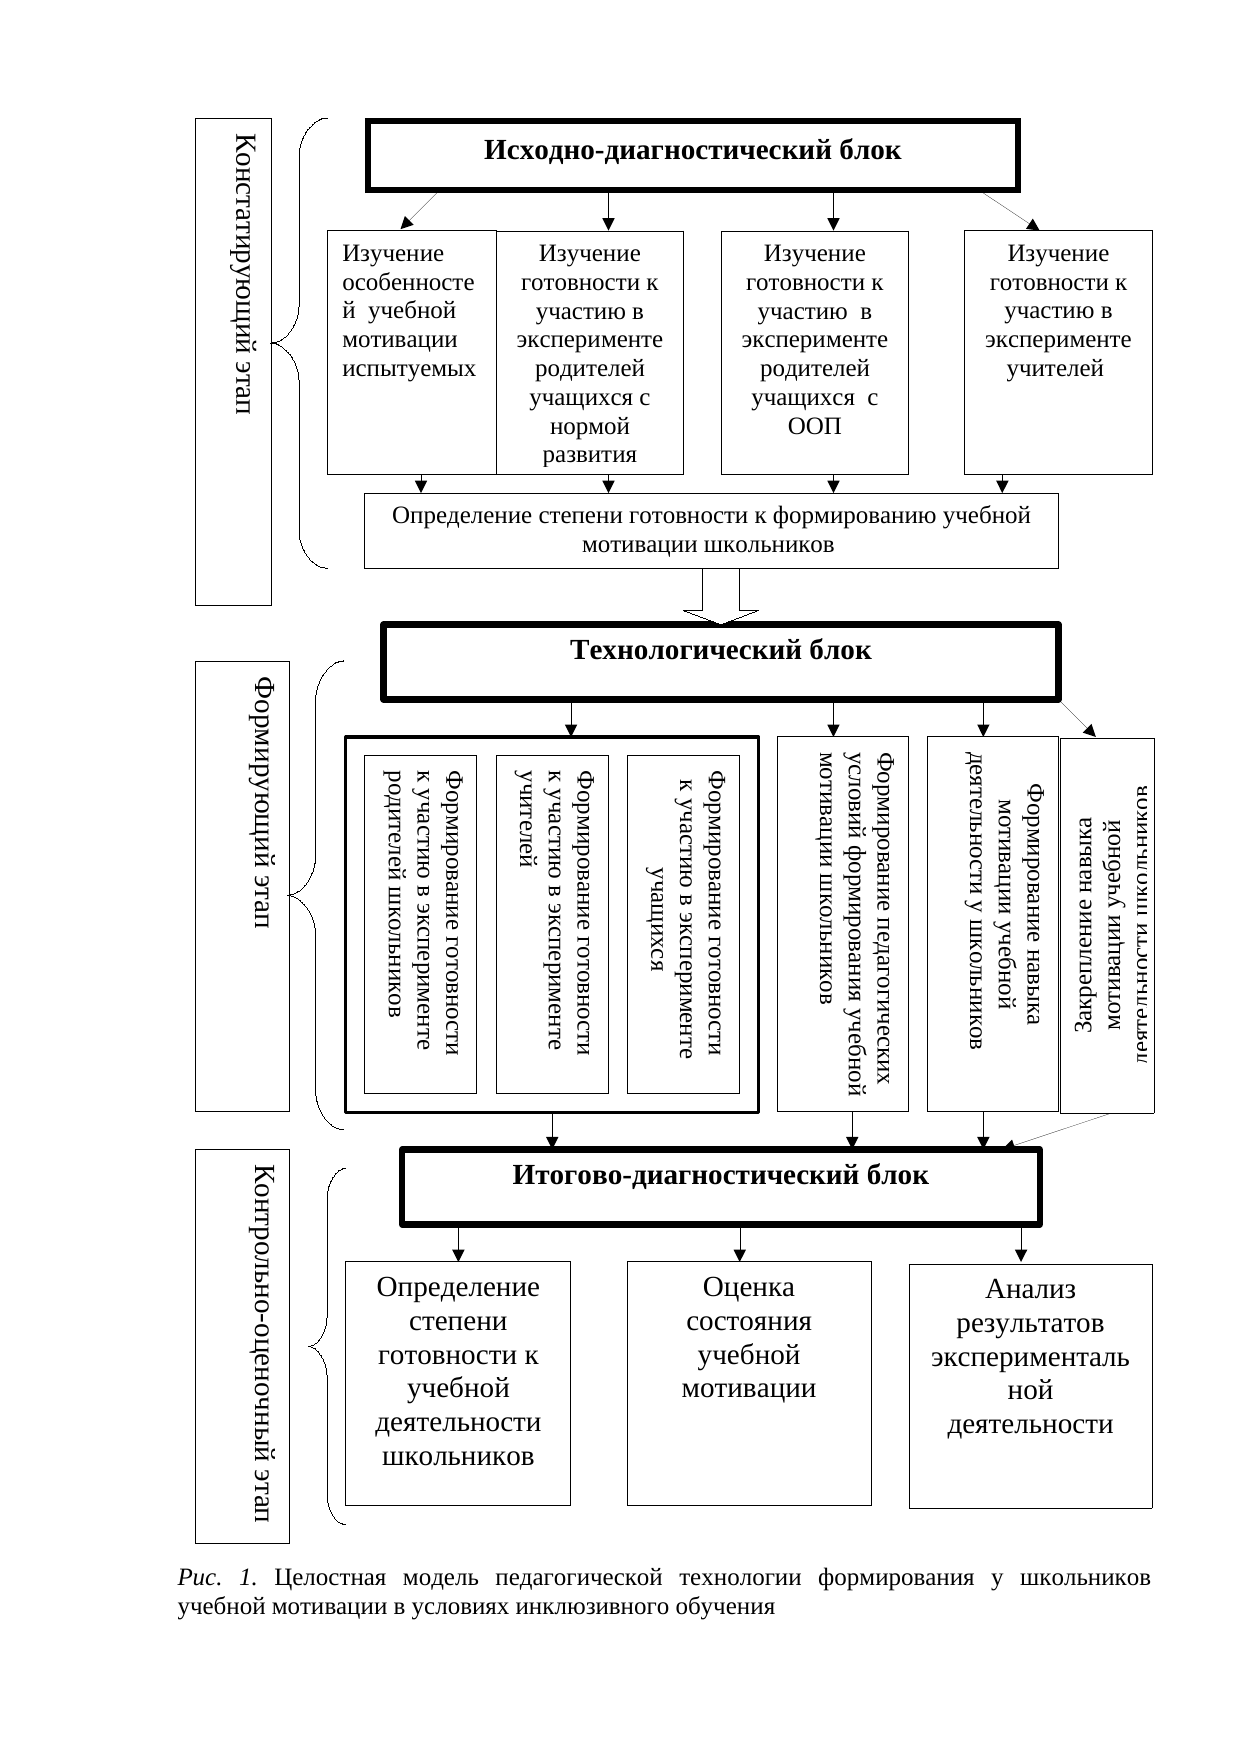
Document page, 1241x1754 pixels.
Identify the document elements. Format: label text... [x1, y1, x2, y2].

text Рис. 1. Целостная модель педагогической технологии формирования у школьников учебной мотивации в условиях инклюзивного обучения [177, 118, 1152, 1619]
